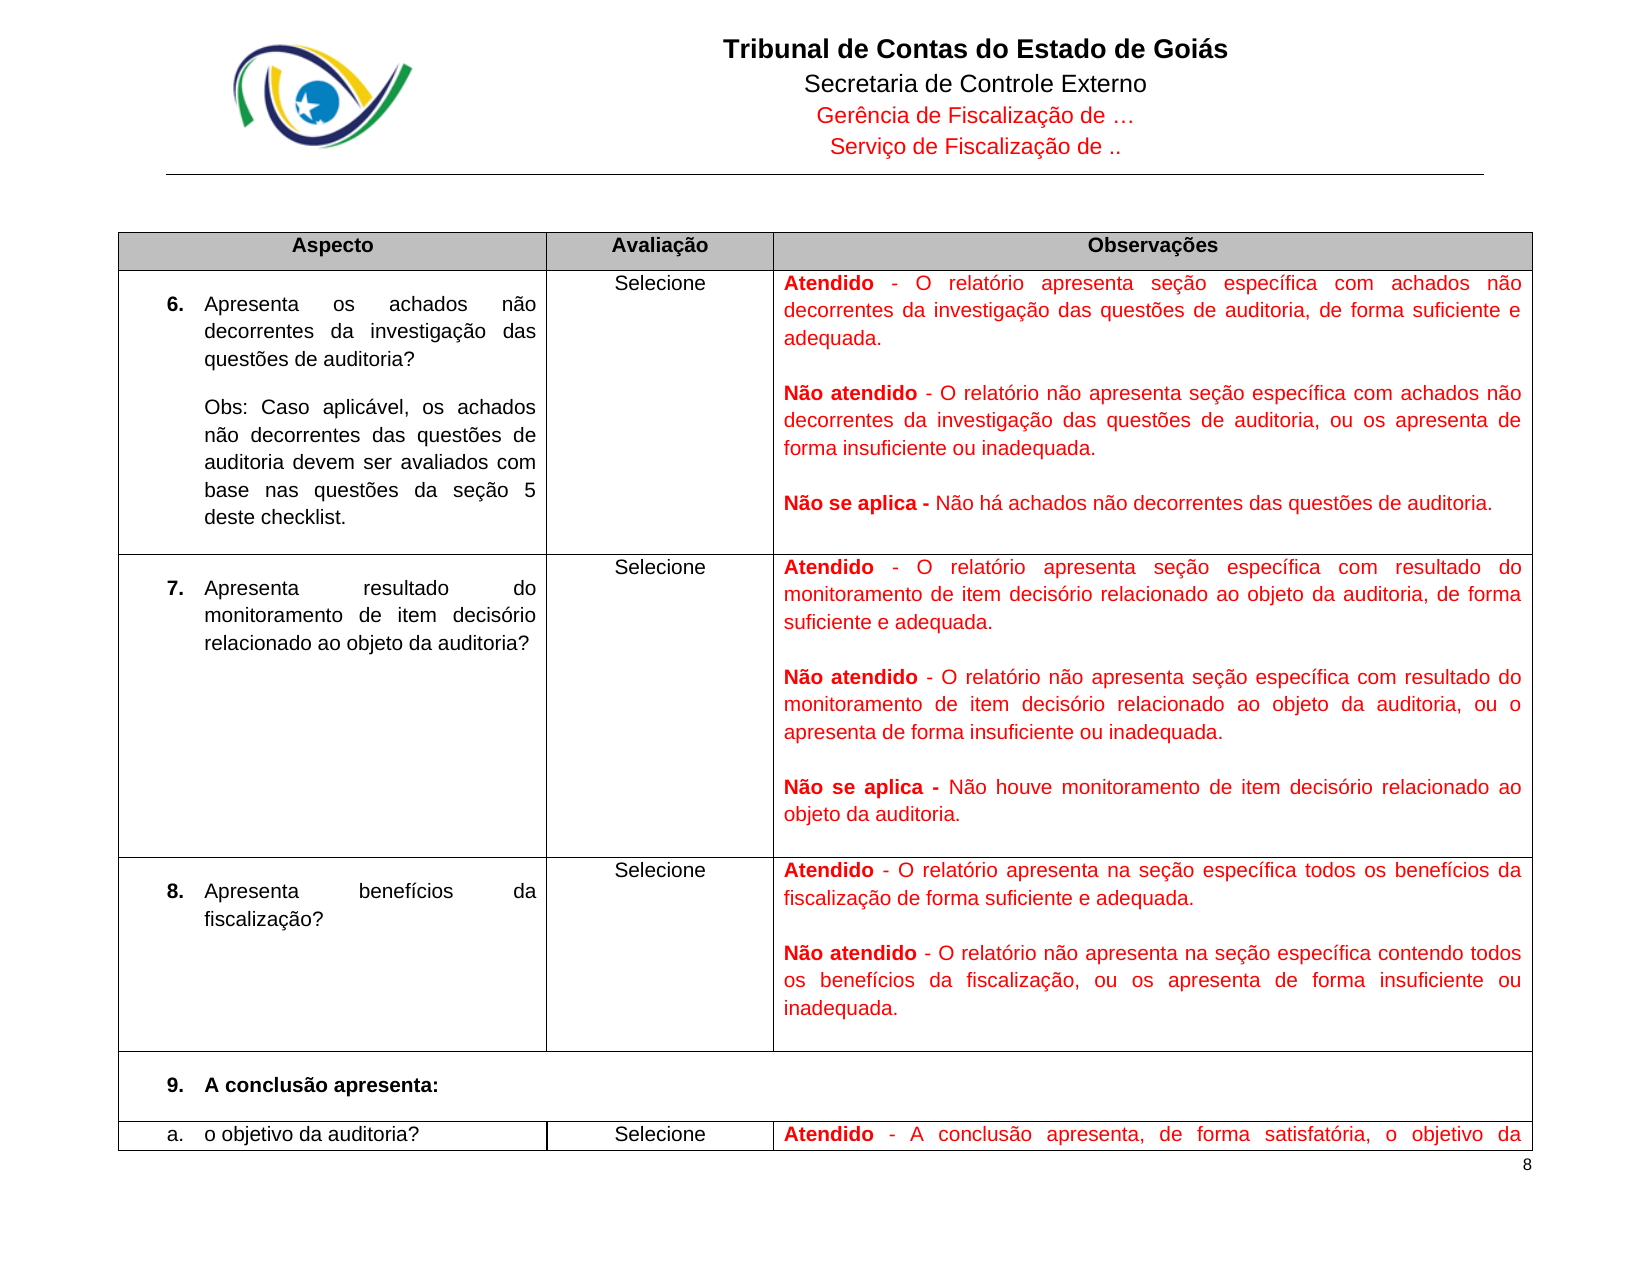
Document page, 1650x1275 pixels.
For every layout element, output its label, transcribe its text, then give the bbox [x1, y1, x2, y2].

table_header Aspecto [119, 233, 546, 270]
table_cell o objetivo da auditoria? [119, 1122, 546, 1150]
table_cell Apresenta benefícios da fiscalização? [119, 858, 546, 1051]
table_cell [548, 1122, 773, 1150]
table_header Observações [774, 233, 1532, 270]
table_header Avaliação [547, 233, 773, 270]
table_cell Apresenta os achados não decorrentes da investigação das questões de auditoria? Obs: Caso aplicável, os achados não decorrentes das questões de auditoria devem ser avaliados com base nas questões da seção 5 deste checklist. [119, 271, 546, 554]
table_cell Atendido - O relatório apresenta na seção específica todos os benefícios da fiscalização de forma suficiente e adequada. Não atendido - O relatório não apresenta na seção específica contendo todos os benefícios da fiscalização, ou os apresenta de forma insuficiente ou inadequada. [774, 858, 1532, 1051]
table_cell [547, 858, 773, 1051]
table_cell A conclusão apresenta: [119, 1052, 1532, 1121]
picture [226, 37, 418, 156]
table_cell [547, 555, 773, 857]
table_cell Atendido - O relatório apresenta seção específica com resultado do monitoramento de item decisório relacionado ao objeto da auditoria, de forma suficiente e adequada. Não atendido - O relatório não apresenta seção específica com resultado do monitoramento de item decisório relacionado ao objeto da auditoria, ou o apresenta de forma insuficiente ou inadequada. Não se aplica - Não houve monitoramento de item decisório relacionado ao objeto da auditoria. [774, 555, 1532, 857]
table_cell Atendido - O relatório apresenta seção específica com achados não decorrentes da investigação das questões de auditoria, de forma suficiente e adequada. Não atendido - O relatório não apresenta seção específica com achados não decorrentes da investigação das questões de auditoria, ou os apresenta de forma insuficiente ou inadequada. Não se aplica - Não há achados não decorrentes das questões de auditoria. [774, 271, 1532, 554]
table_cell Apresenta resultado do monitoramento de item decisório relacionado ao objeto da auditoria? [119, 555, 546, 857]
table_cell [547, 271, 773, 554]
